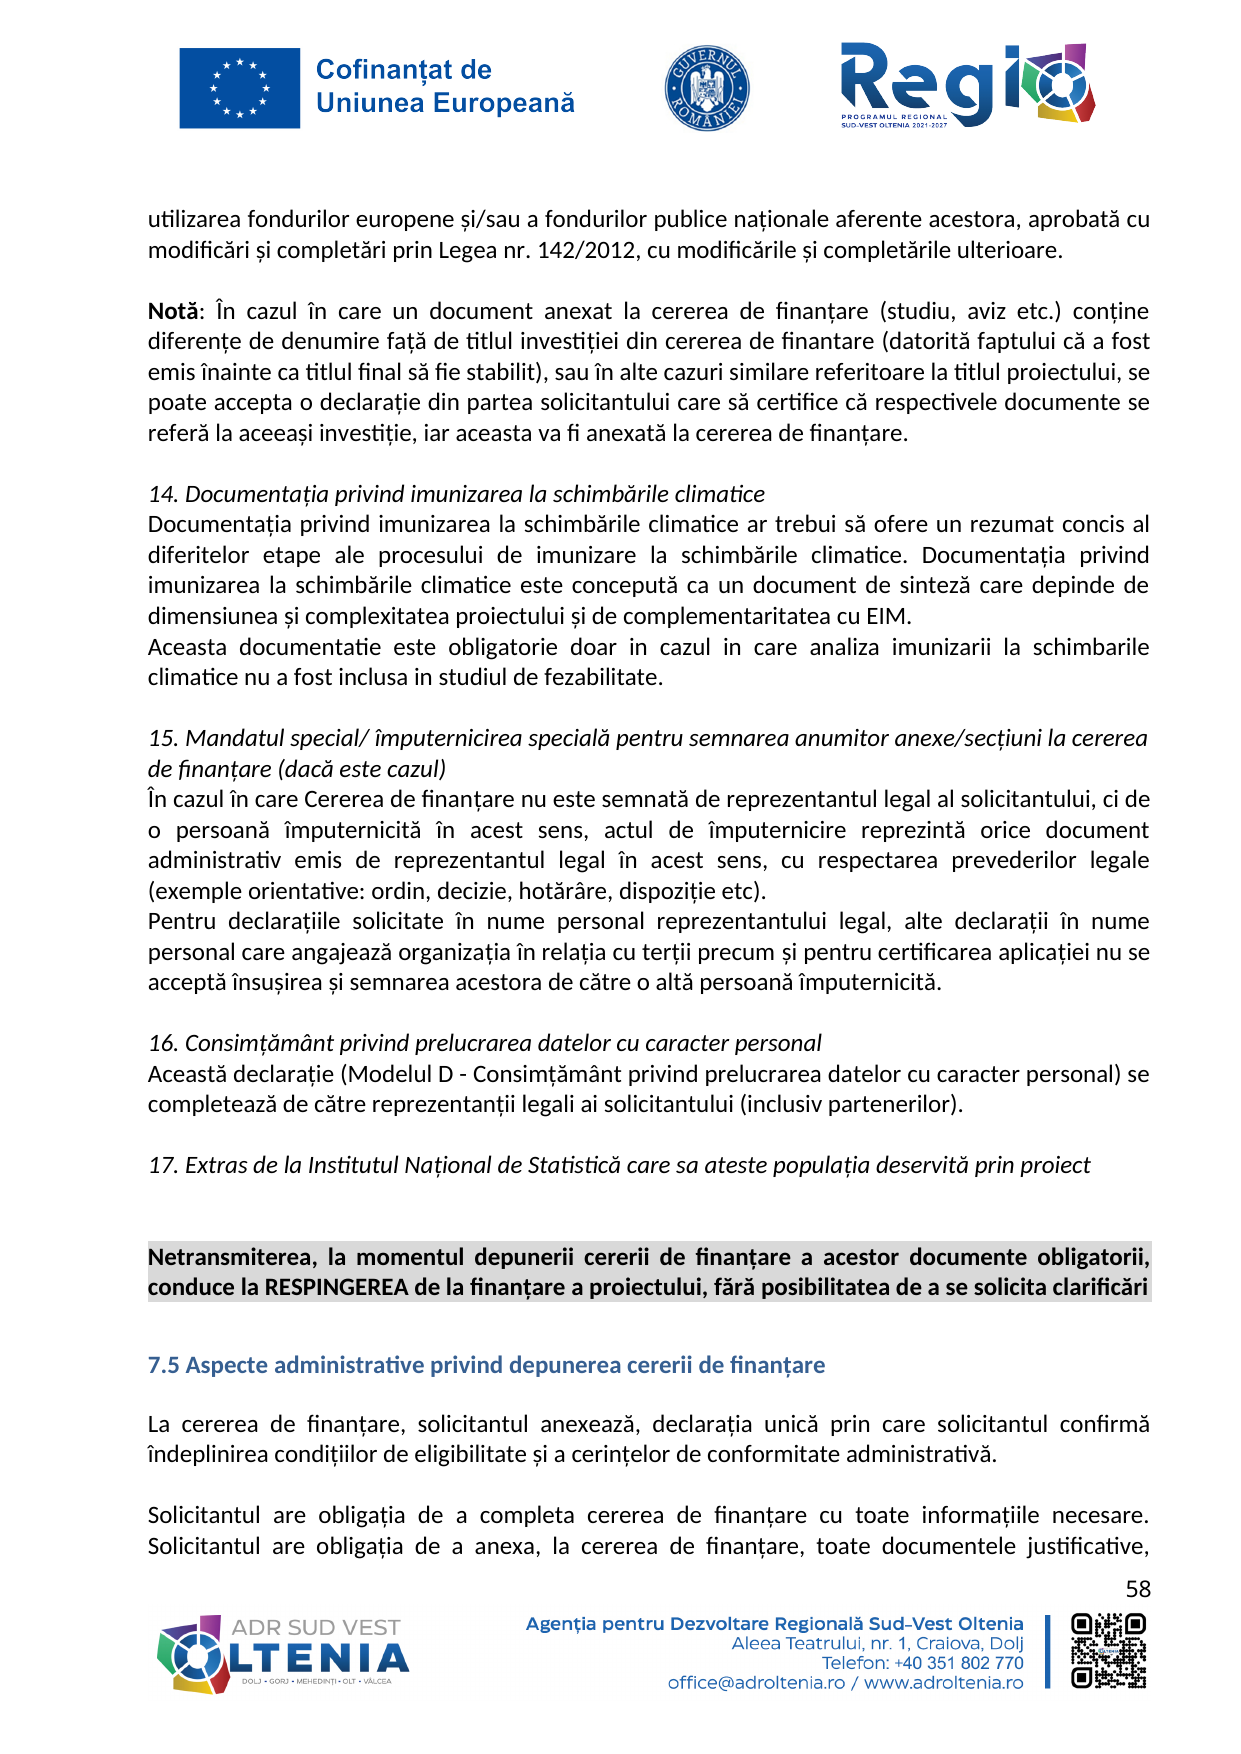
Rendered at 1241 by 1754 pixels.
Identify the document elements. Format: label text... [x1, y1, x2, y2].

text Notă: În cazul în care un document anexat la cererea de finanțare (studiu, aviz etc.) conține diferențe de denumire față de titlul investiţiei din cererea de finantare (datorită faptului că a fost emis înainte ca titlul final să fie stabilit), sau în alte cazuri similare referitoare la titlul proiectului, se poate accepta o declarație din partea solicitantului care să certifice că respectivele documente se referă la aceeași investiție, iar aceasta va fi anexată la cererea de finanțare. [148, 295, 1152, 447]
text Această declarație (Modelul D - Consimțământ privind prelucrarea datelor cu caracter personal) se completează de către reprezentanții legali ai solicitantului (inclusiv partenerilor). [148, 1058, 1152, 1119]
text 16. Consimțământ privind prelucrarea datelor cu caracter personal [148, 1027, 1152, 1058]
text Netransmiterea, la momentul depunerii cererii de finanțare a acestor documente obligatorii, conduce la RESPINGEREA de la finanțare a proiectului, fără posibilitatea de a se solicita clarificări [148, 1241, 1152, 1302]
text 14. Documentația privind imunizarea la schimbările climatice [148, 478, 1152, 508]
text La cererea de finanțare, solicitantul anexează, declarația unică prin care solicitantul confirmă îndeplinirea condițiilor de eligibilitate și a cerințelor de conformitate administrativă. [148, 1408, 1152, 1469]
text Aceasta documentatie este obligatorie doar in cazul in care analiza imunizarii la schimbarile climatice nu a fost inclusa in studiul de fezabilitate. [148, 631, 1152, 692]
picture [174, 43, 577, 132]
text În cazul în care Cererea de finanţare nu este semnată de reprezentantul legal al solicitantului, ci de o persoană împuternicită în acest sens, actul de împuternicire reprezintă orice document administrativ emis de reprezentantul legal în acest sens, cu respectarea prevederilor legale (exemple orientative: ordin, decizie, hotărâre, dispoziție etc). [148, 783, 1152, 905]
text Documentația privind imunizarea la schimbările climatice ar trebui să ofere un rezumat concis al diferitelor etape ale procesului de imunizare la schimbările climatice. Documentația privind imunizarea la schimbările climatice este concepută ca un document de sinteză care depinde de dimensiunea și complexitatea proiectului și de complementaritatea cu EIM. [148, 508, 1152, 631]
picture [660, 43, 755, 133]
text 15. Mandatul special/ împuternicirea specială pentru semnarea anumitor anexe/secţiuni la cererea de finanțare (dacă este cazul) [148, 722, 1152, 783]
subtitle 7.5 Aspecte administrative privind depunerea cererii de finanțare [148, 1349, 1152, 1380]
text Pentru declarațiile solicitate în nume personal reprezentantului legal, alte declarații în nume personal care angajează organizaţia în relația cu terții precum şi pentru certificarea aplicaţiei nu se acceptă însușirea și semnarea acestora de către o altă persoană împuternicită. [148, 905, 1152, 997]
picture [147, 1604, 1151, 1701]
text 17. Extras de la Institutul Național de Statistică care sa ateste populația deservită prin proiect [148, 1149, 1152, 1180]
picture [839, 41, 1098, 131]
